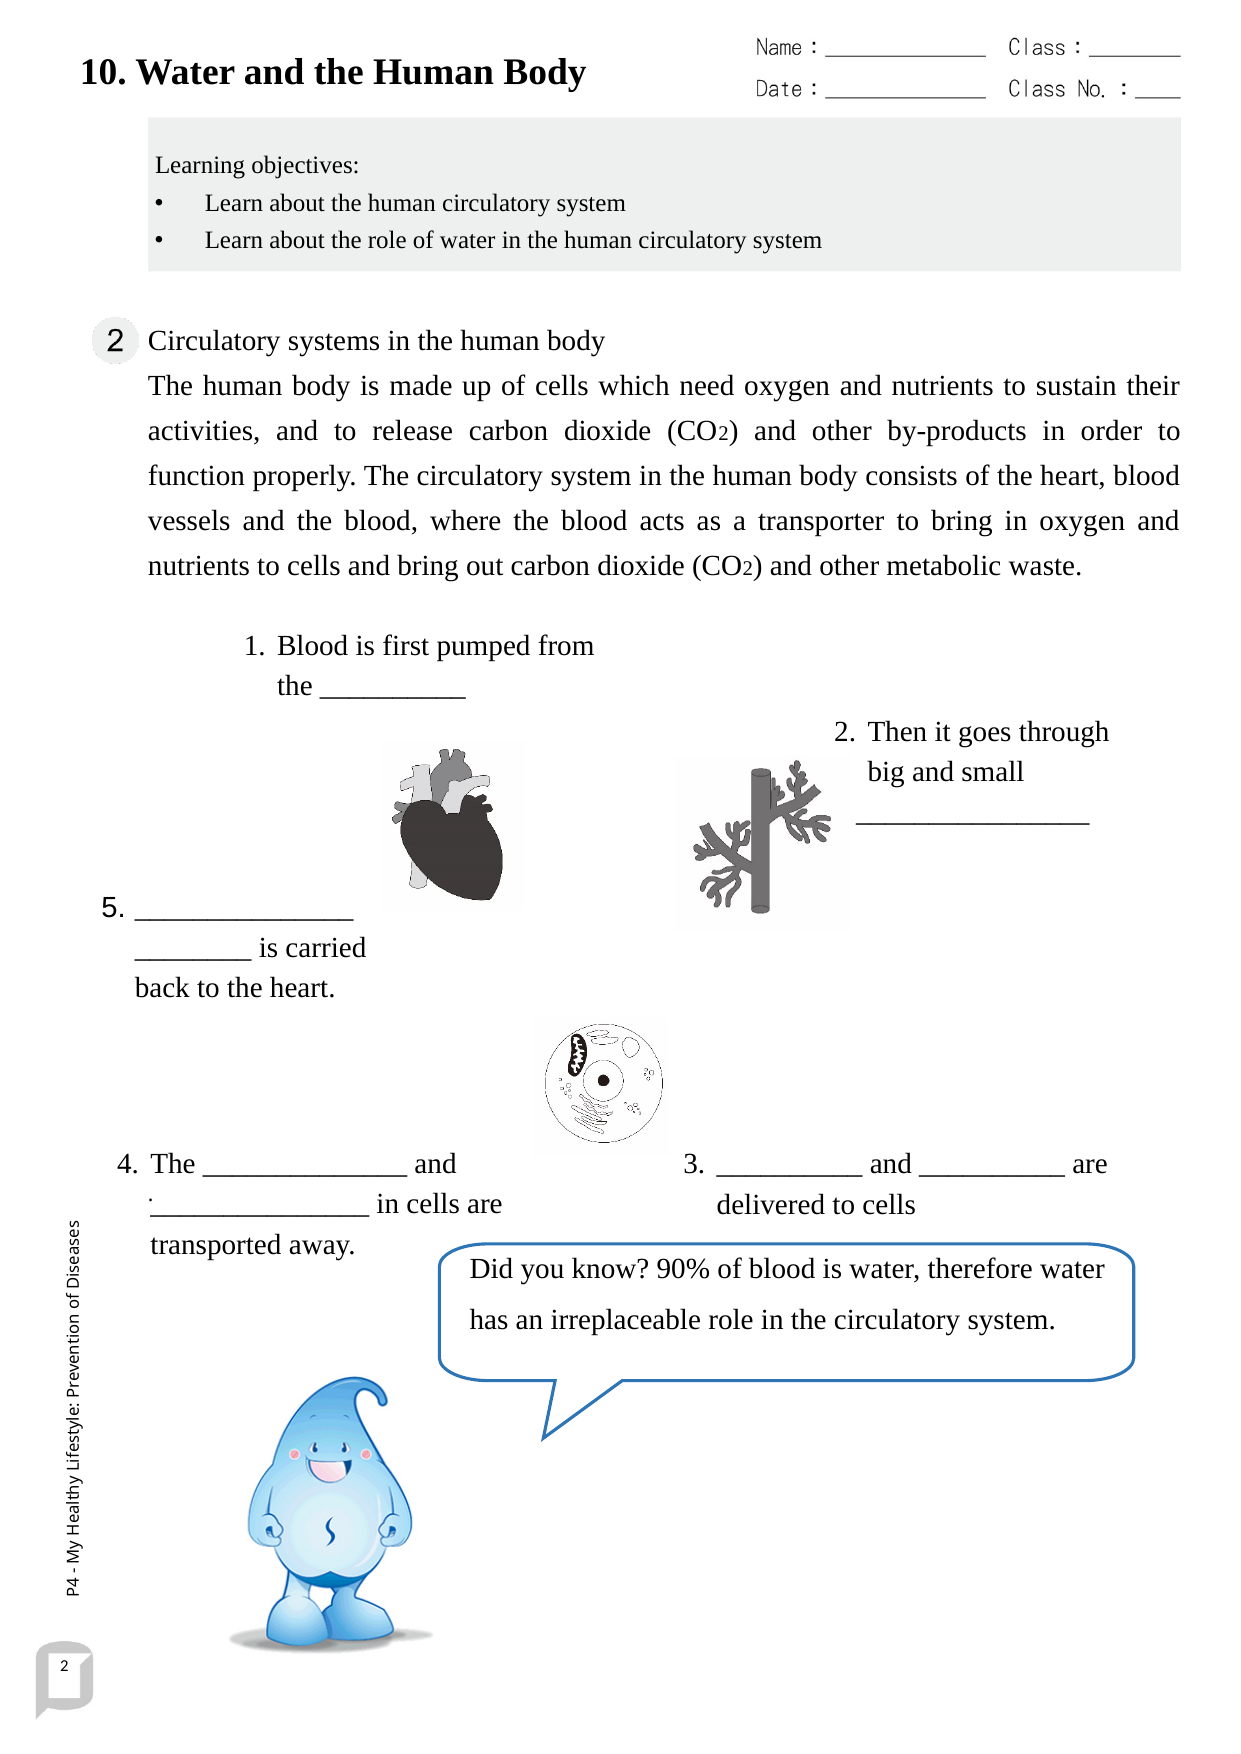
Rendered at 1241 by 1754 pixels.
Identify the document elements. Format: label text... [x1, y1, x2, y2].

text . [148, 1174, 1181, 1212]
list Learn about the human circulatory system [154, 183, 1181, 221]
list Learn about the role of water in the human circulatory system [154, 221, 1181, 258]
text Circulatory systems in the human body The human body is made up of cells which need oxygen and nutrients to sustain their activities, and to release carbon dioxide (CO2) and other by-products in order to function properly. The circulatory system in the human body consists of the heart, blood vessels and the blood, where the blood acts as a transporter to bring in oxygen and nutrients to cells and bring out carbon dioxide (CO2) and other metabolic waste. [148, 321, 1181, 583]
list Learning objectives: [155, 146, 1181, 183]
picture [0, 0, 1241, 1754]
text 10. Water and the Human Body [29, 33, 1181, 108]
